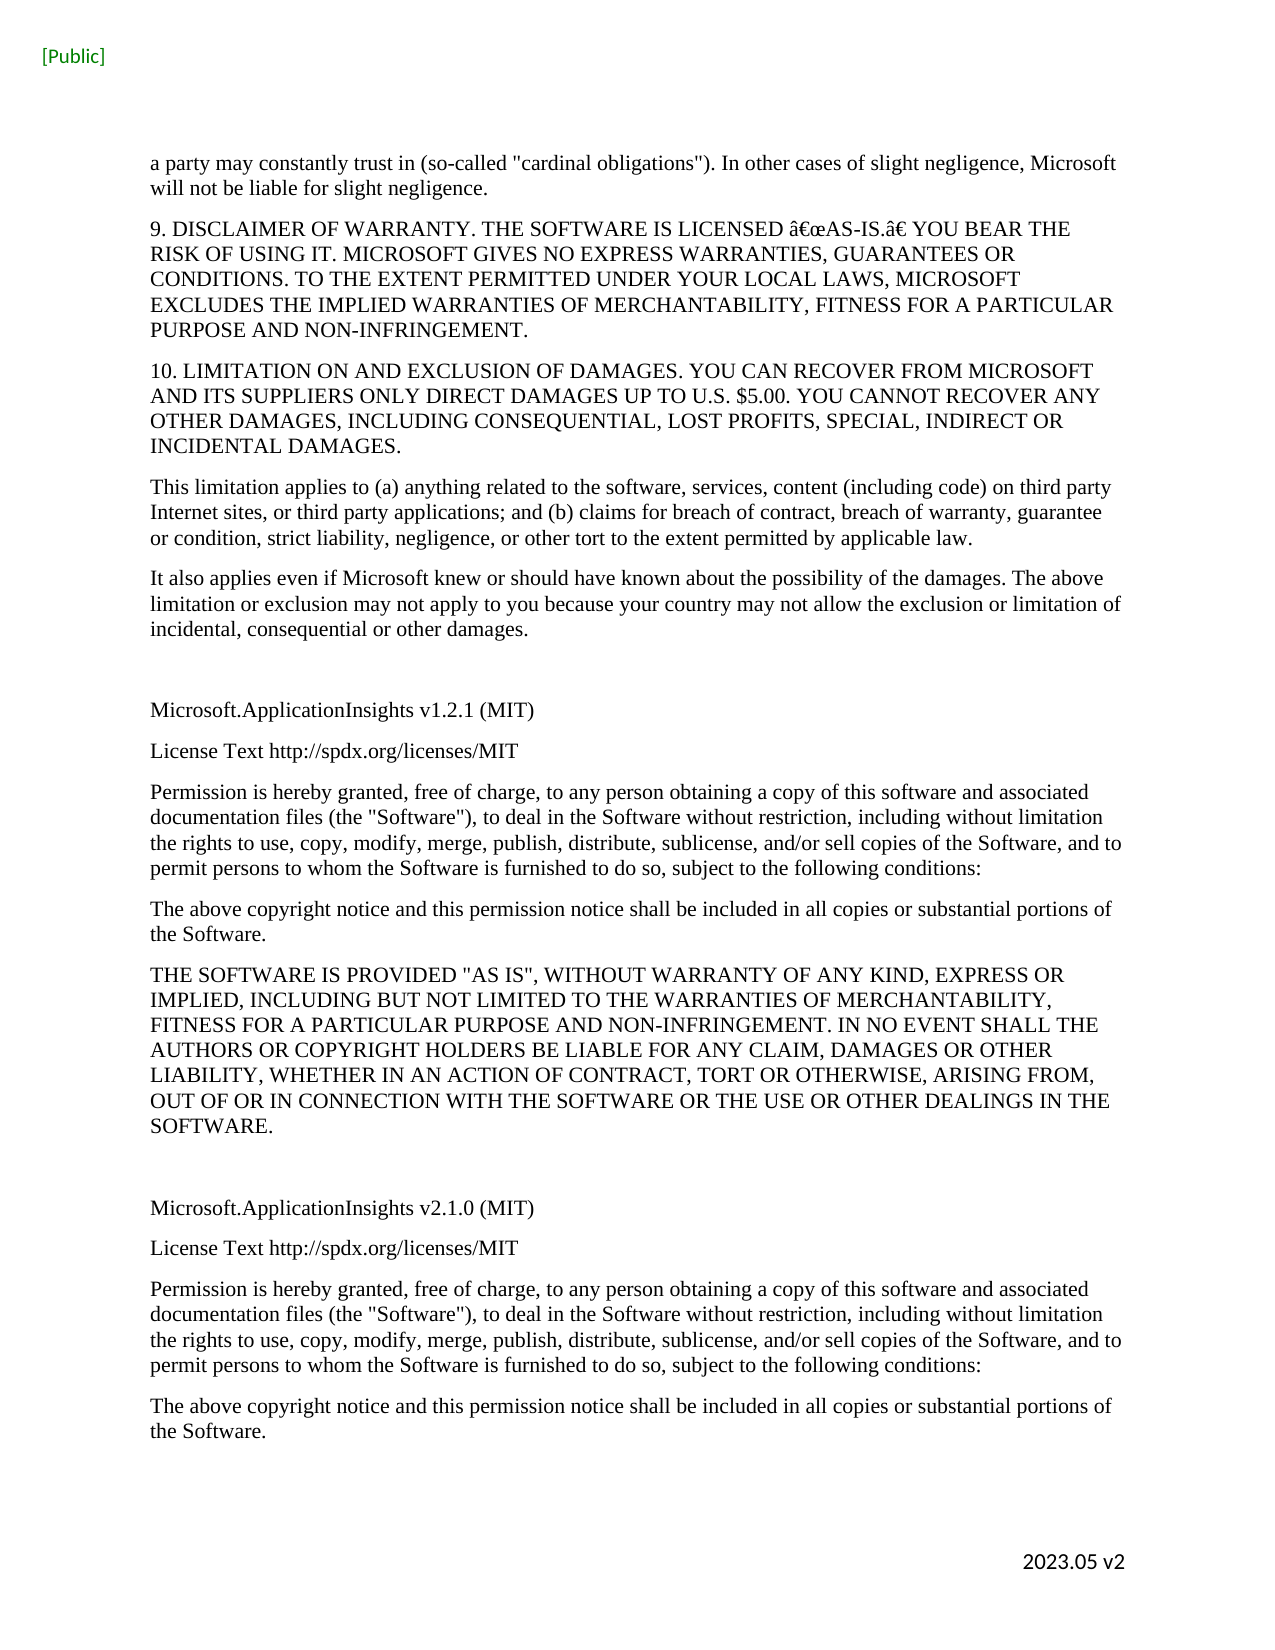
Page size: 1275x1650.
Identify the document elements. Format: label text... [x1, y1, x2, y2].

text The above copyright notice and this permission notice shall be included in all copies or substantial portions of the Software. [150, 896, 1125, 946]
text License Text http://spdx.org/licenses/MIT [150, 1235, 1125, 1261]
text This limitation applies to (a) anything related to the software, services, content (including code) on third party Internet sites, or third party applications; and (b) claims for breach of contract, breach of warranty, guarantee or condition, strict liability, negligence, or other tort to the extent permitted by applicable law. [150, 474, 1125, 550]
text License Text http://spdx.org/licenses/MIT [150, 738, 1125, 763]
text 9. DISCLAIMER OF WARRANTY. THE SOFTWARE IS LICENSED â€œAS-IS.â€ YOU BEAR THE RISK OF USING IT. MICROSOFT GIVES NO EXPRESS WARRANTIES, GUARANTEES OR CONDITIONS. TO THE EXTENT PERMITTED UNDER YOUR LOCAL LAWS, MICROSOFT EXCLUDES THE IMPLIED WARRANTIES OF MERCHANTABILITY, FITNESS FOR A PARTICULAR PURPOSE AND NON-INFRINGEMENT. [150, 216, 1125, 342]
text Microsoft.ApplicationInsights v2.1.0 (MIT) [150, 1194, 1125, 1220]
text The above copyright notice and this permission notice shall be included in all copies or substantial portions of the Software. [150, 1393, 1125, 1443]
text Microsoft.ApplicationInsights v1.2.1 (MIT) [150, 697, 1125, 723]
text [150, 150, 1125, 200]
text It also applies even if Microsoft knew or should have known about the possibility of the damages. The above limitation or exclusion may not apply to you because your country may not allow the exclusion or limitation of incidental, consequential or other damages. [150, 565, 1125, 641]
text Permission is hereby granted, free of charge, to any person obtaining a copy of this software and associated documentation files (the "Software"), to deal in the Software without restriction, including without limitation the rights to use, copy, modify, merge, publish, distribute, sublicense, and/or sell copies of the Software, and to permit persons to whom the Software is furnished to do so, subject to the following conditions: [150, 779, 1125, 880]
text Permission is hereby granted, free of charge, to any person obtaining a copy of this software and associated documentation files (the "Software"), to deal in the Software without restriction, including without limitation the rights to use, copy, modify, merge, publish, distribute, sublicense, and/or sell copies of the Software, and to permit persons to whom the Software is furnished to do so, subject to the following conditions: [150, 1276, 1125, 1377]
text THE SOFTWARE IS PROVIDED "AS IS", WITHOUT WARRANTY OF ANY KIND, EXPRESS OR IMPLIED, INCLUDING BUT NOT LIMITED TO THE WARRANTIES OF MERCHANTABILITY, FITNESS FOR A PARTICULAR PURPOSE AND NON-INFRINGEMENT. IN NO EVENT SHALL THE AUTHORS OR COPYRIGHT HOLDERS BE LIABLE FOR ANY CLAIM, DAMAGES OR OTHER LIABILITY, WHETHER IN AN ACTION OF CONTRACT, TORT OR OTHERWISE, ARISING FROM, OUT OF OR IN CONNECTION WITH THE SOFTWARE OR THE USE OR OTHER DEALINGS IN THE SOFTWARE. [150, 962, 1125, 1138]
text 10. LIMITATION ON AND EXCLUSION OF DAMAGES. YOU CAN RECOVER FROM MICROSOFT AND ITS SUPPLIERS ONLY DIRECT DAMAGES UP TO U.S. $5.00. YOU CANNOT RECOVER ANY OTHER DAMAGES, INCLUDING CONSEQUENTIAL, LOST PROFITS, SPECIAL, INDIRECT OR INCIDENTAL DAMAGES. [150, 358, 1125, 458]
